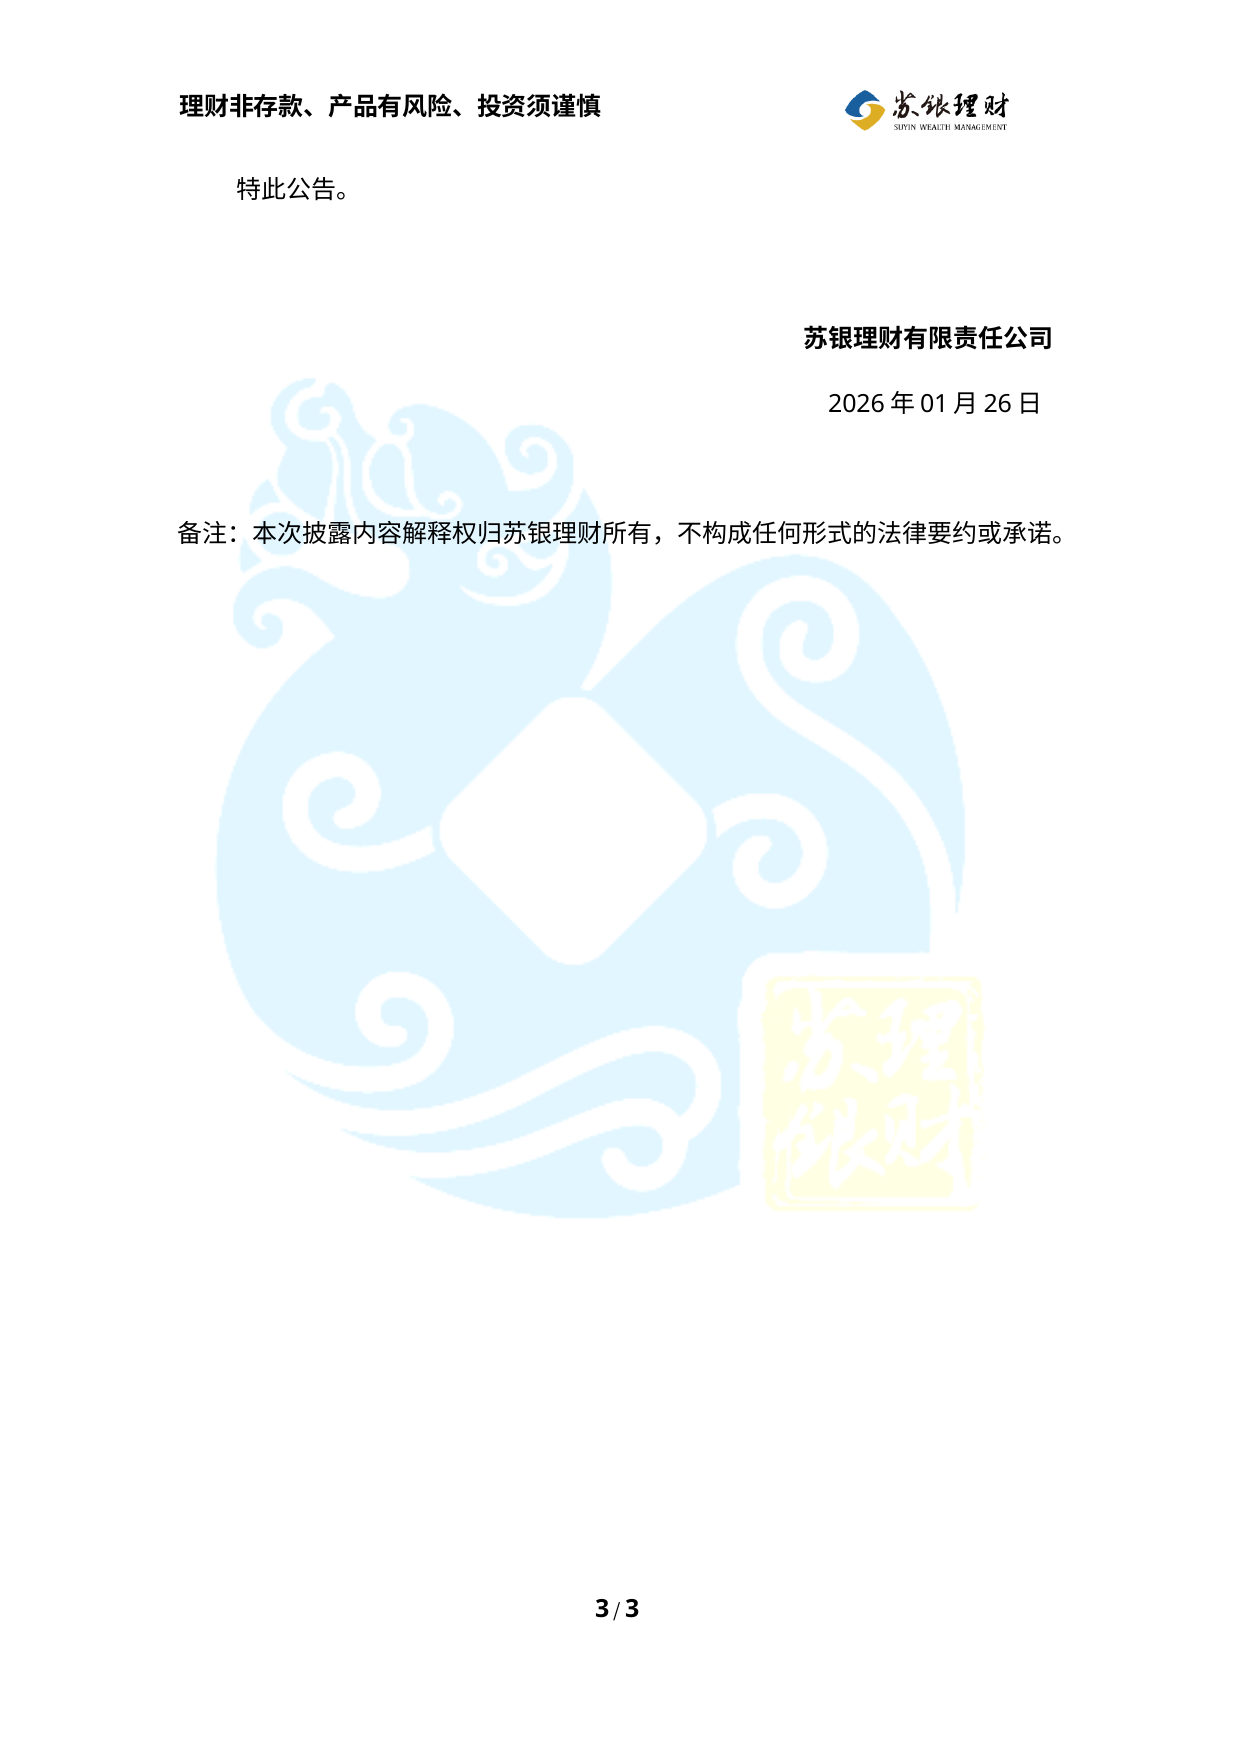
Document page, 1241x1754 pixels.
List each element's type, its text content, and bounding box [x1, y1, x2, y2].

text 备注：本次披露内容解释权归苏银理财所有，不构成任何形式的法律要约或承诺。 [177, 499, 1053, 564]
text 2026年01月26日 [177, 369, 1042, 434]
picture [820, 72, 1039, 143]
text 特此公告。 [177, 156, 1053, 221]
text 苏银理财有限责任公司 [177, 304, 1053, 369]
